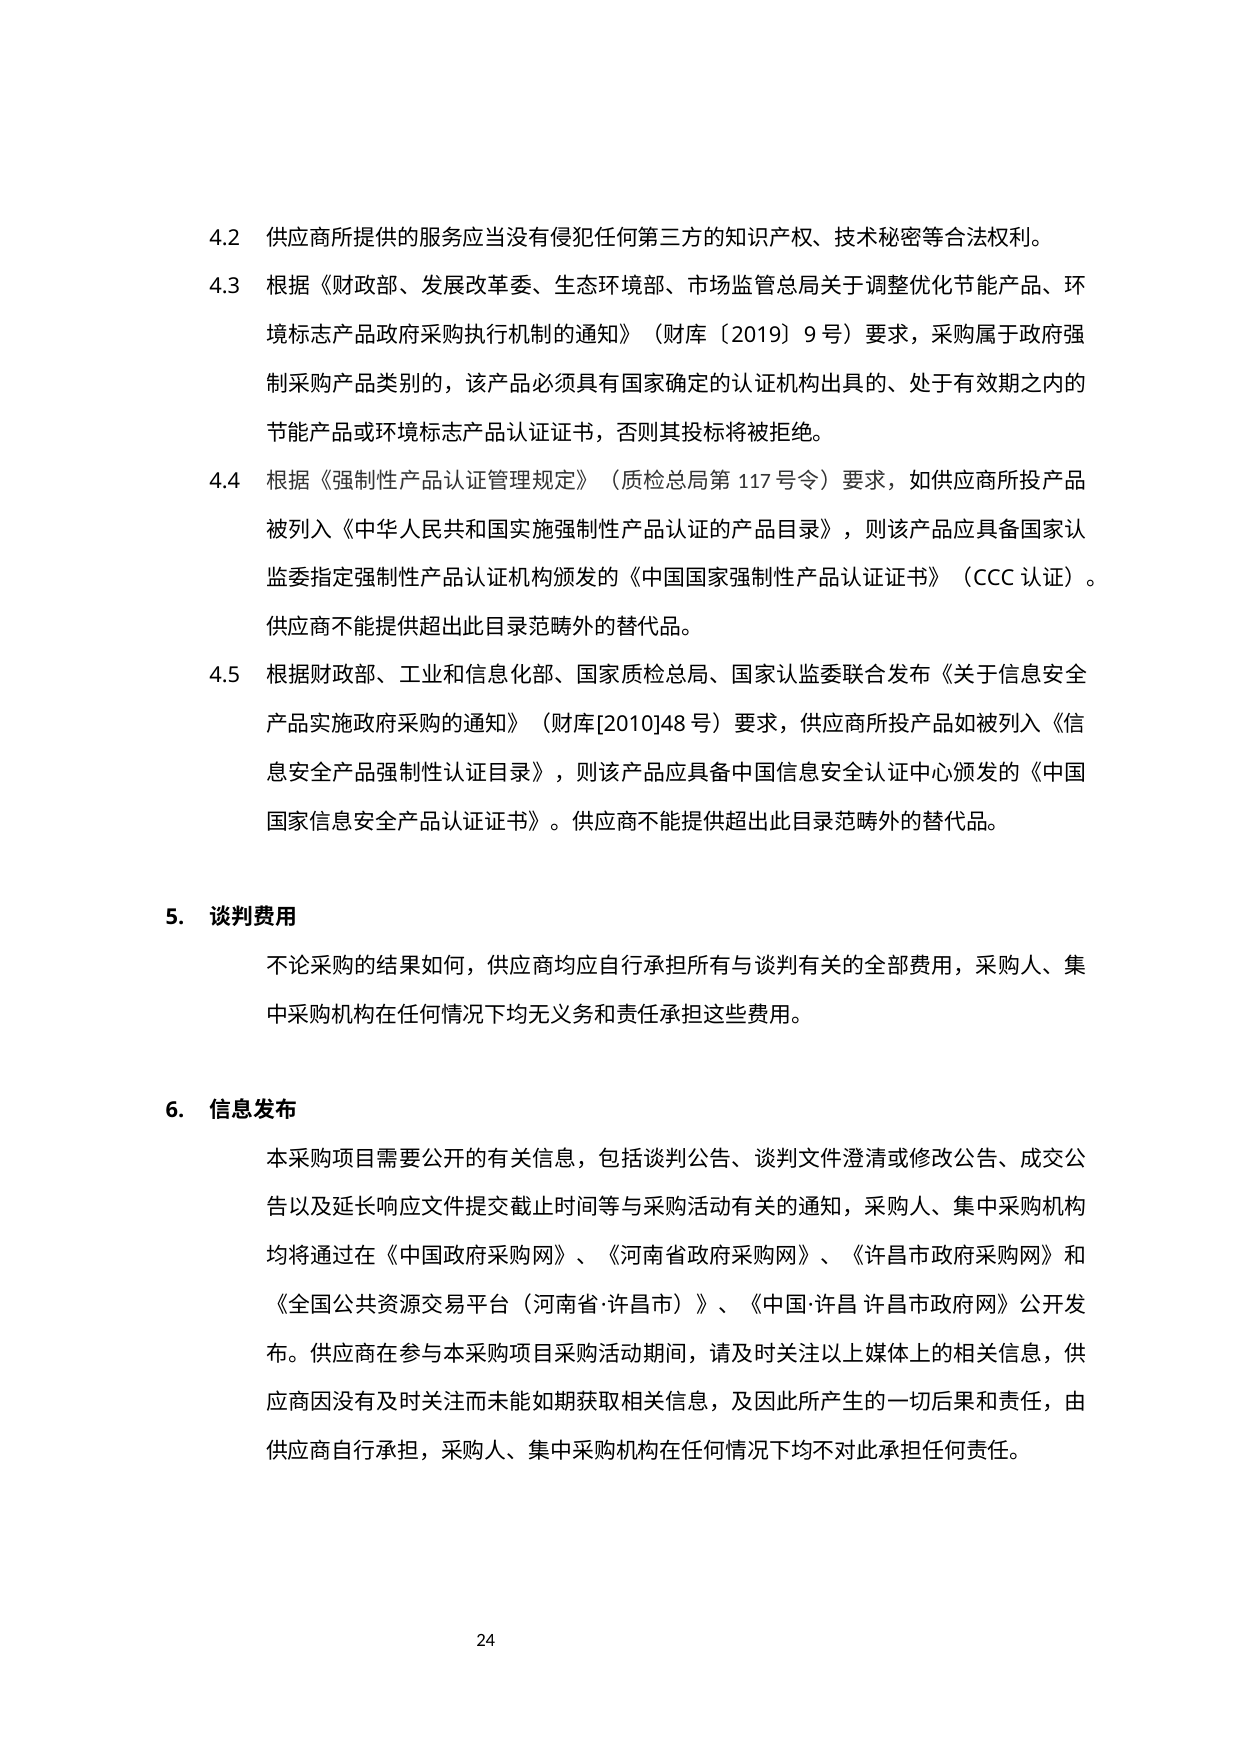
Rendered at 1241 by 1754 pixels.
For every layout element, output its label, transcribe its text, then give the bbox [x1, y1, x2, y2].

list 根据《财政部、发展改革委、生态环境部、市场监管总局关于调整优化节能产品、环境标志产品政府采购执行机制的通知》（财库〔2019〕9号）要求，采购属于政府强制采购产品类别的，该产品必须具有国家确定的认证机构出具的、处于有效期之内的节能产品或环境标志产品认证证书，否则其投标将被拒绝。 [209, 268, 1087, 447]
list 根据财政部、工业和信息化部、国家质检总局、国家认监委联合发布《关于信息安全产品实施政府采购的通知》（财库[2010]48号）要求，供应商所投产品如被列入《信息安全产品强制性认证目录》，则该产品应具备中国信息安全认证中心颁发的《中国国家信息安全产品认证证书》。供应商不能提供超出此目录范畴外的替代品。 [209, 657, 1087, 836]
text 不论采购的结果如何，供应商均应自行承担所有与谈判有关的全部费用，采购人、集中采购机构在任何情况下均无义务和责任承担这些费用。 [266, 947, 1087, 1029]
list 谈判费用 [165, 899, 1087, 932]
list 信息发布 [165, 1092, 1087, 1124]
text 本采购项目需要公开的有关信息，包括谈判公告、谈判文件澄清或修改公告、成交公告以及延长响应文件提交截止时间等与采购活动有关的通知，采购人、集中采购机构均将通过在《中国政府采购网》、《河南省政府采购网》、《许昌市政府采购网》和《全国公共资源交易平台（河南省·许昌市）》、《中国·许昌 许昌市政府网》公开发布。供应商在参与本采购项目采购活动期间，请及时关注以上媒体上的相关信息，供应商因没有及时关注而未能如期获取相关信息，及因此所产生的一切后果和责任，由供应商自行承担，采购人、集中采购机构在任何情况下均不对此承担任何责任。 [266, 1140, 1087, 1465]
list 供应商所提供的服务应当没有侵犯任何第三方的知识产权、技术秘密等合法权利。 [209, 219, 1087, 252]
list 根据《强制性产品认证管理规定》（质检总局第117号令）要求，如供应商所投产品被列入《中华人民共和国实施强制性产品认证的产品目录》，则该产品应具备国家认监委指定强制性产品认证机构颁发的《中国国家强制性产品认证证书》（CCC 认证）。供应商不能提供超出此目录范畴外的替代品。 [209, 462, 1087, 641]
